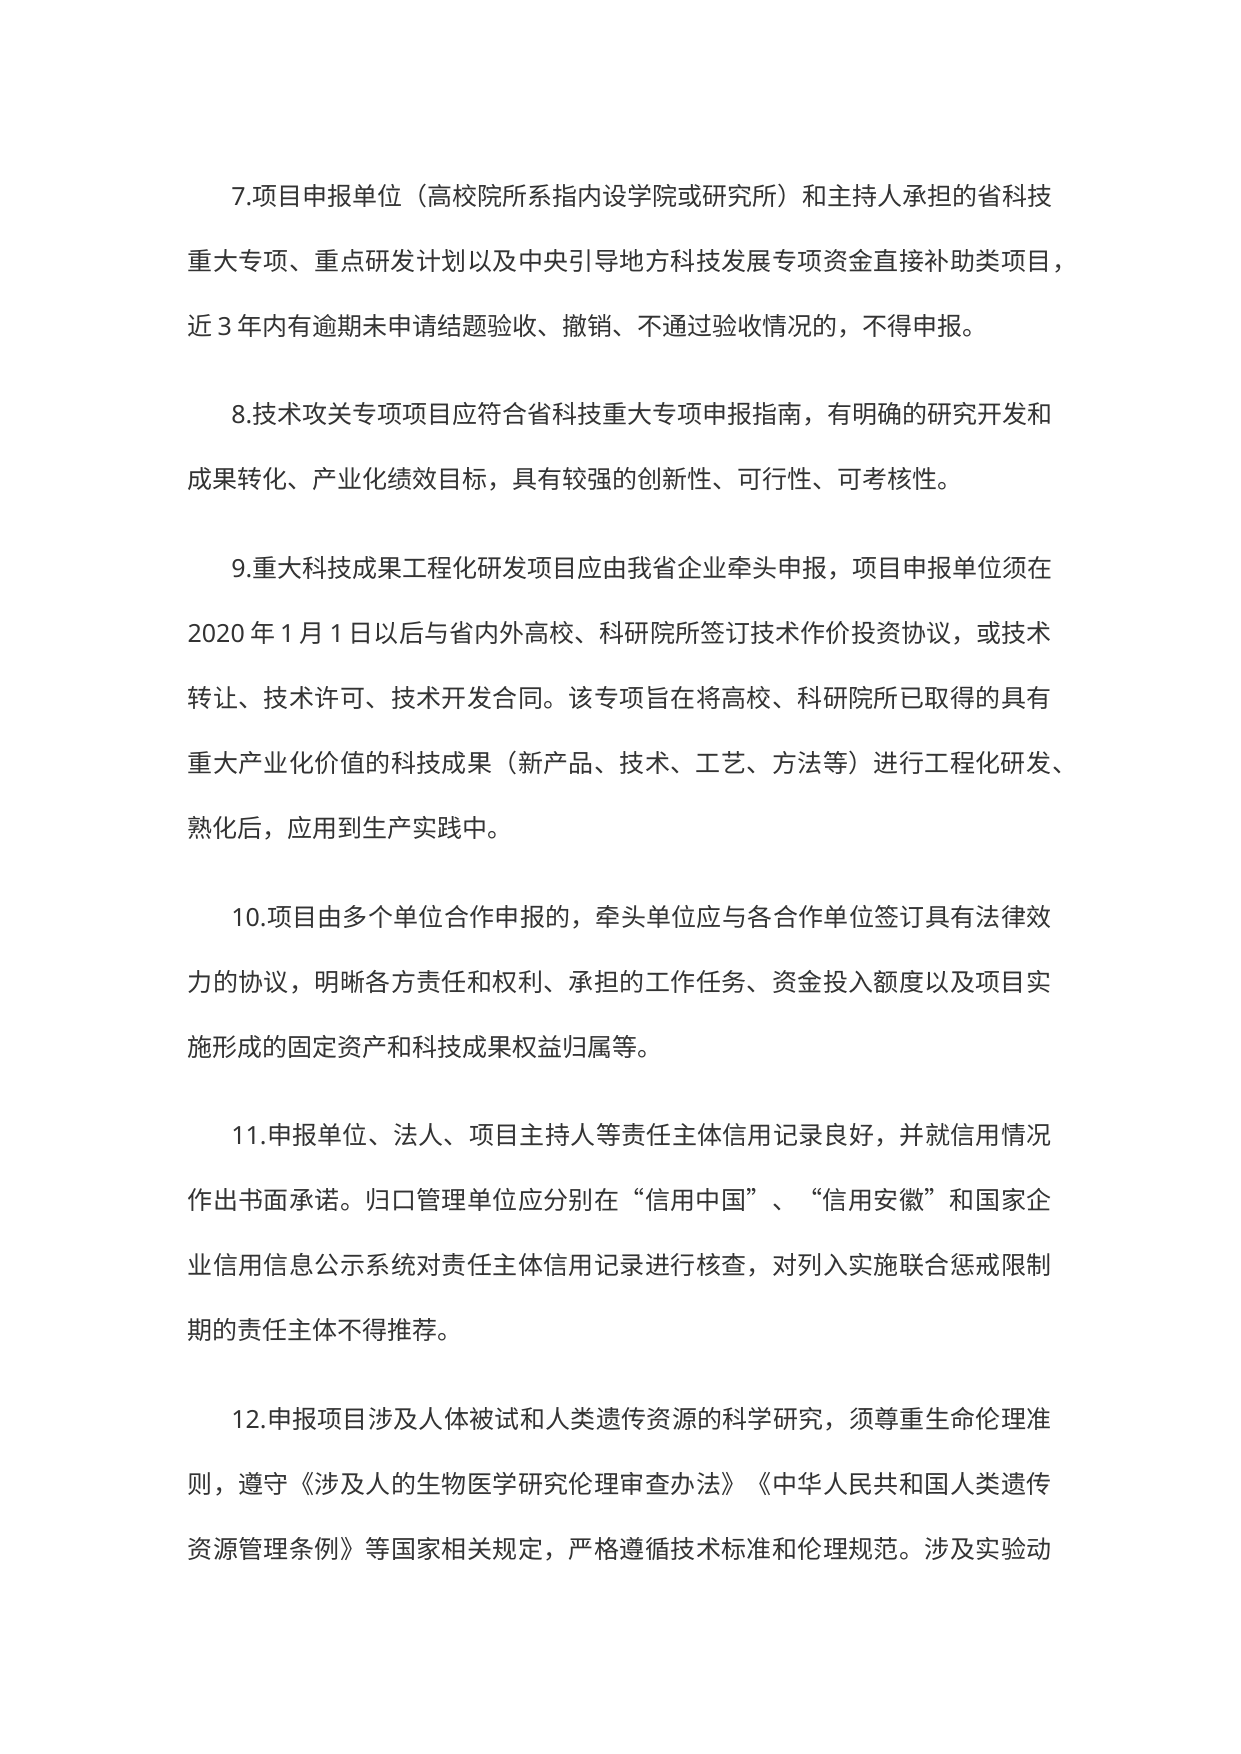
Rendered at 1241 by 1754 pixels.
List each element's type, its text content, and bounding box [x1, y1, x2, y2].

text 8.技术攻关专项项目应符合省科技重大专项申报指南，有明确的研究开发和成果转化、产业化绩效目标，具有较强的创新性、可行性、可考核性。 [187, 381, 1053, 511]
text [187, 1385, 1053, 1580]
text 10.项目由多个单位合作申报的，牵头单位应与各合作单位签订具有法律效力的协议，明晰各方责任和权利、承担的工作任务、资金投入额度以及项目实施形成的固定资产和科技成果权益归属等。 [187, 883, 1053, 1078]
text 7.项目申报单位（高校院所系指内设学院或研究所）和主持人承担的省科技重大专项、重点研发计划以及中央引导地方科技发展专项资金直接补助类项目，近3年内有逾期未申请结题验收、撤销、不通过验收情况的，不得申报。 [187, 162, 1053, 357]
text 9.重大科技成果工程化研发项目应由我省企业牵头申报，项目申报单位须在2020年1月1日以后与省内外高校、科研院所签订技术作价投资协议，或技术转让、技术许可、技术开发合同。该专项旨在将高校、科研院所已取得的具有重大产业化价值的科技成果（新产品、技术、工艺、方法等）进行工程化研发、熟化后，应用到生产实践中。 [187, 534, 1053, 859]
text 11.申报单位、法人、项目主持人等责任主体信用记录良好，并就信用情况作出书面承诺。归口管理单位应分别在“信用中国”、“信用安徽”和国家企业信用信息公示系统对责任主体信用记录进行核查，对列入实施联合惩戒限制期的责任主体不得推荐。 [187, 1101, 1053, 1361]
